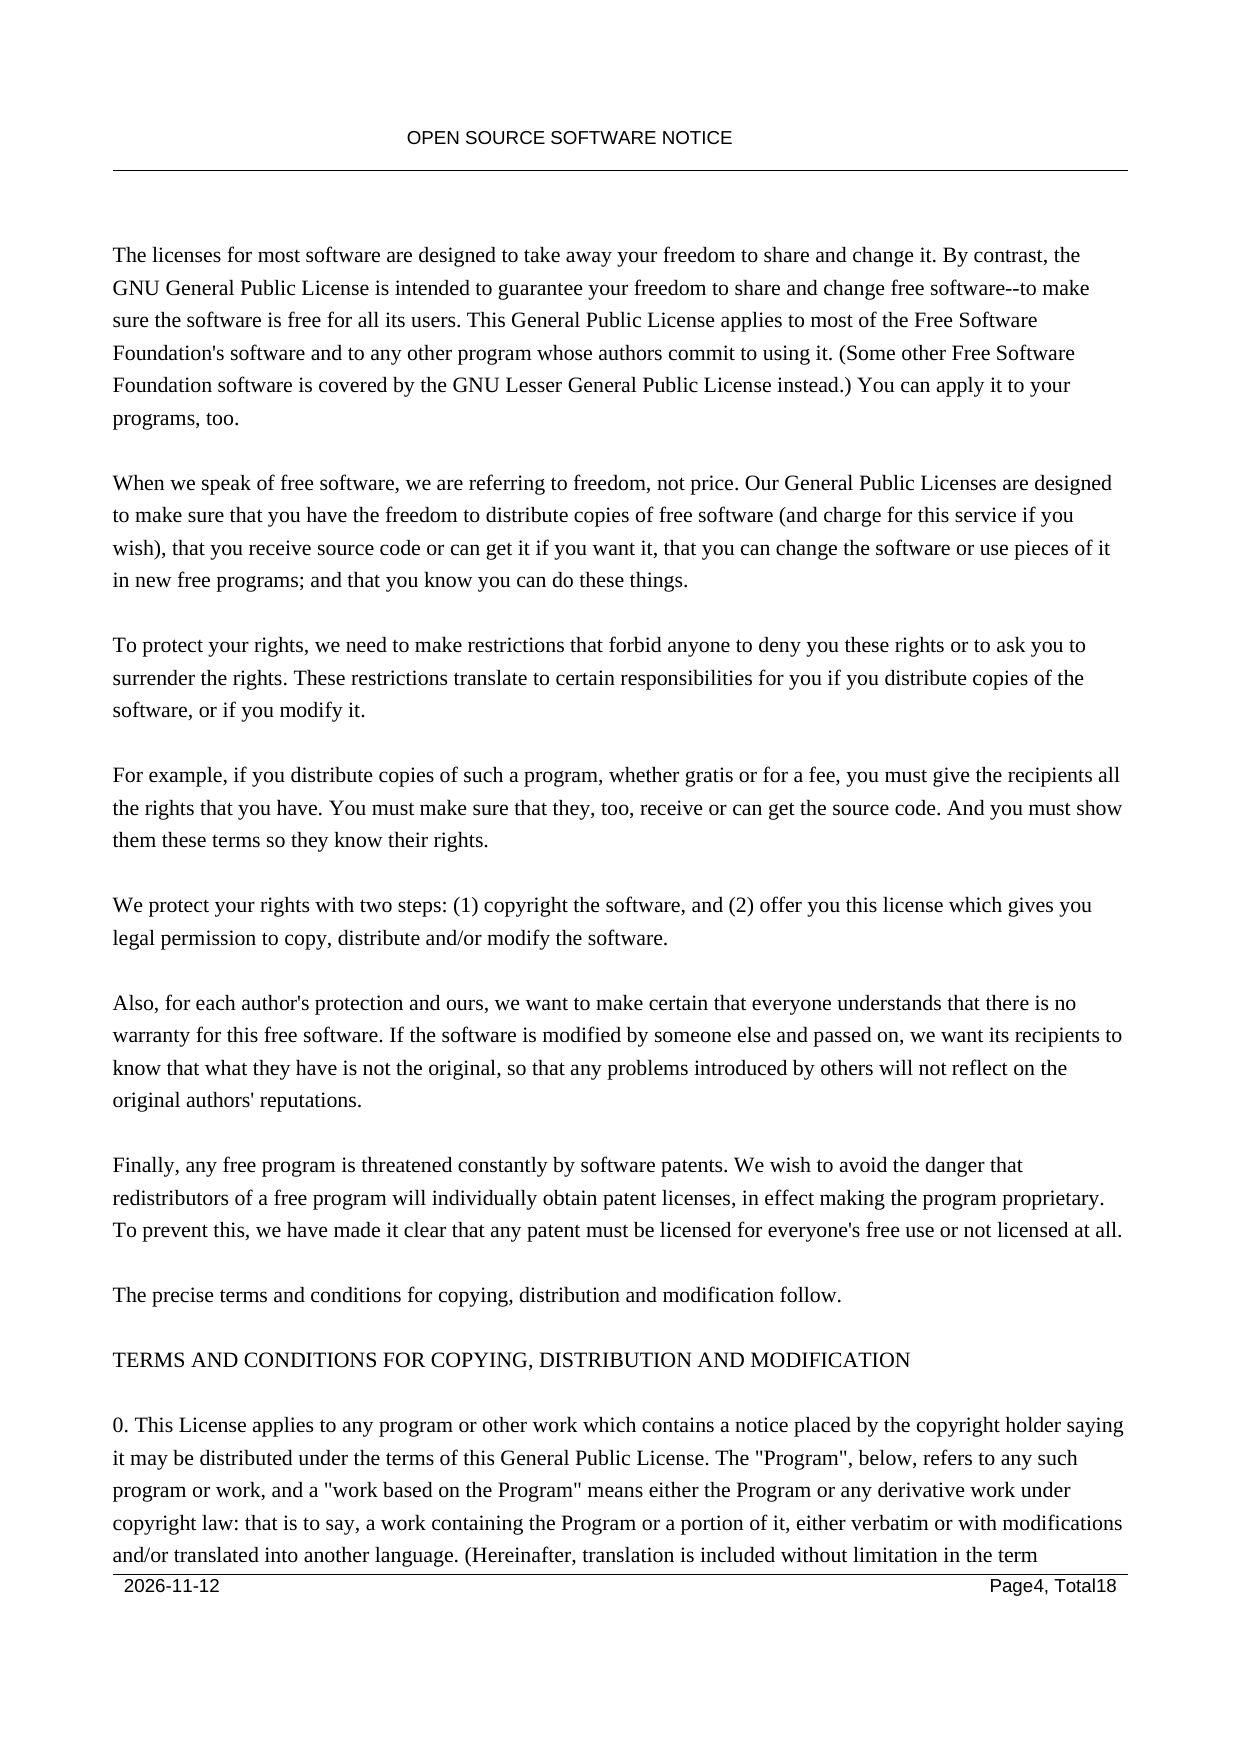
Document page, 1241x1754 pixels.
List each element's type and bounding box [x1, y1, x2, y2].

text [112, 206, 1128, 1571]
